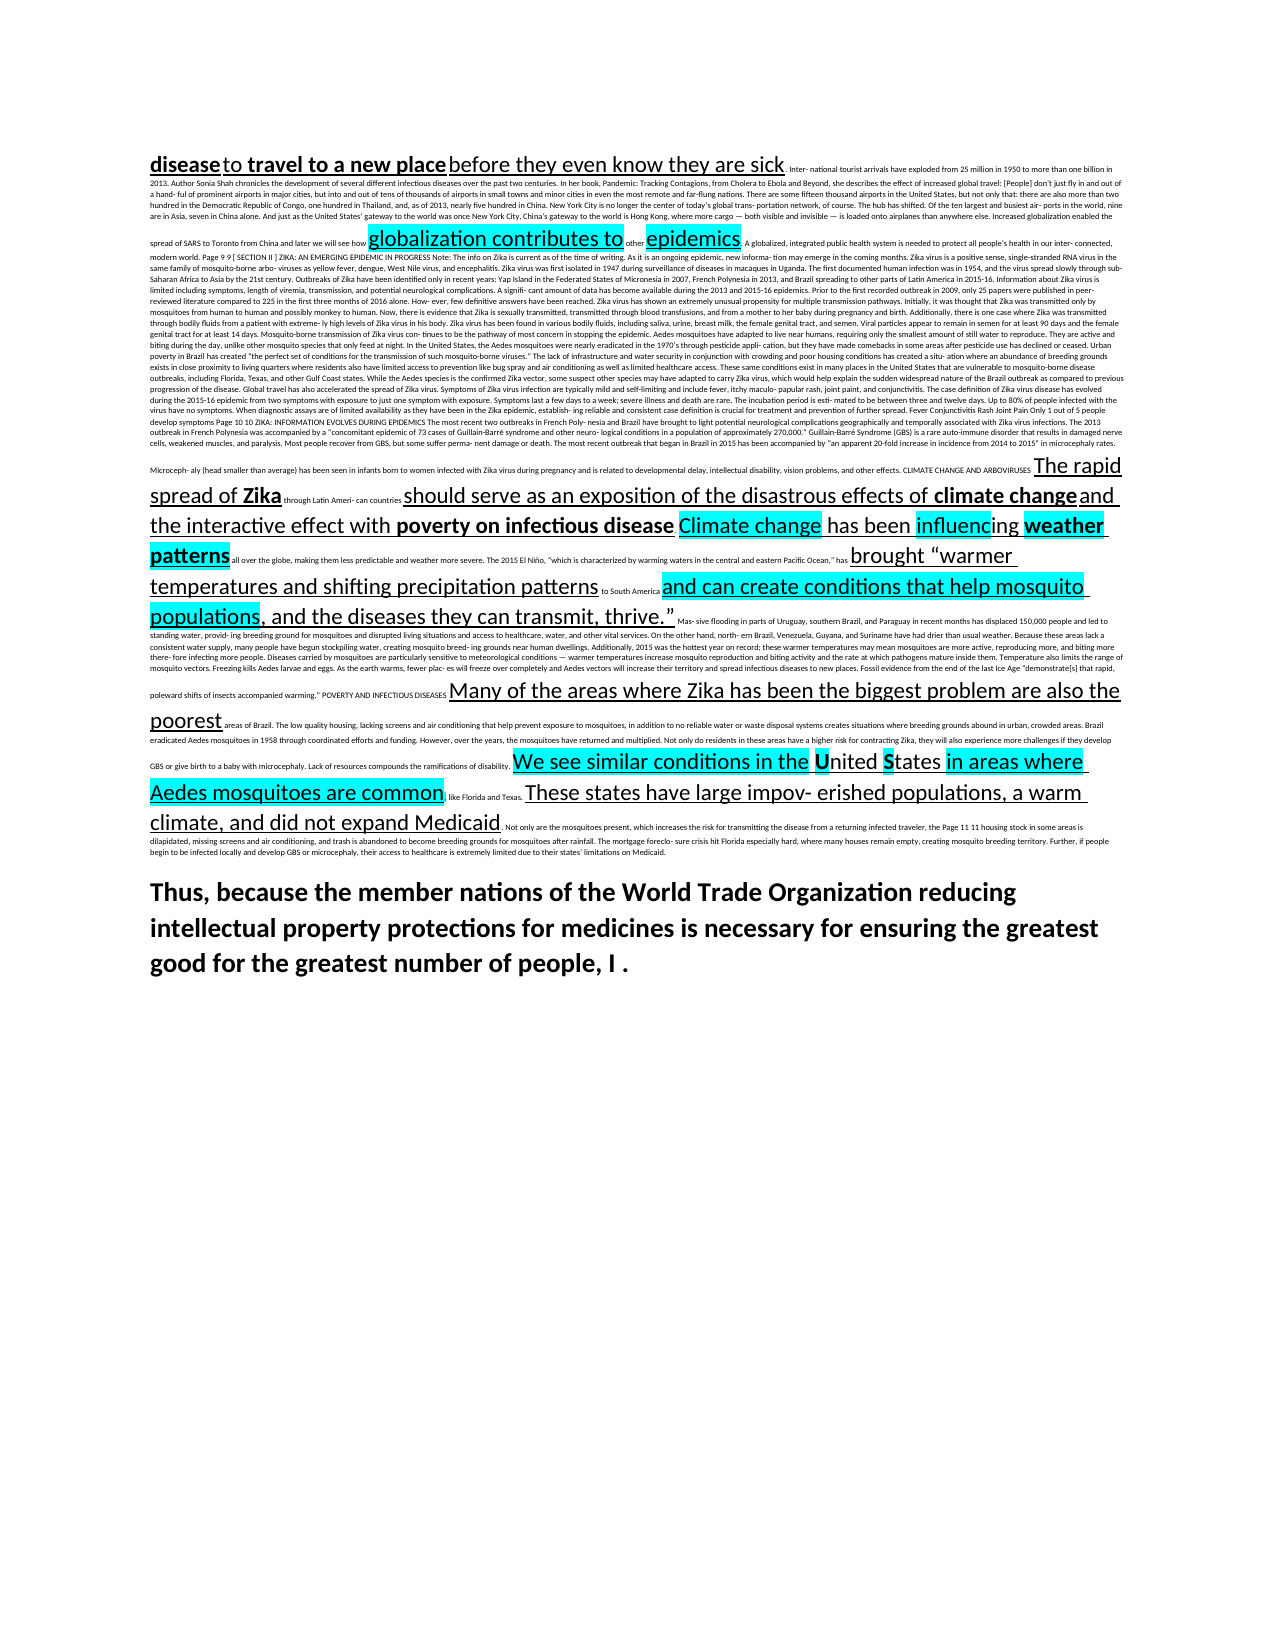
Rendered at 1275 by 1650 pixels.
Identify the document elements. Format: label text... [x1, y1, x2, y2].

subtitle Thus, because the member nations of the World Trade Organization reducing intellectual property protections for medicines is necessary for ensuring the greatest good for the greatest number of people, I . [150, 875, 1125, 979]
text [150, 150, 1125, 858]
